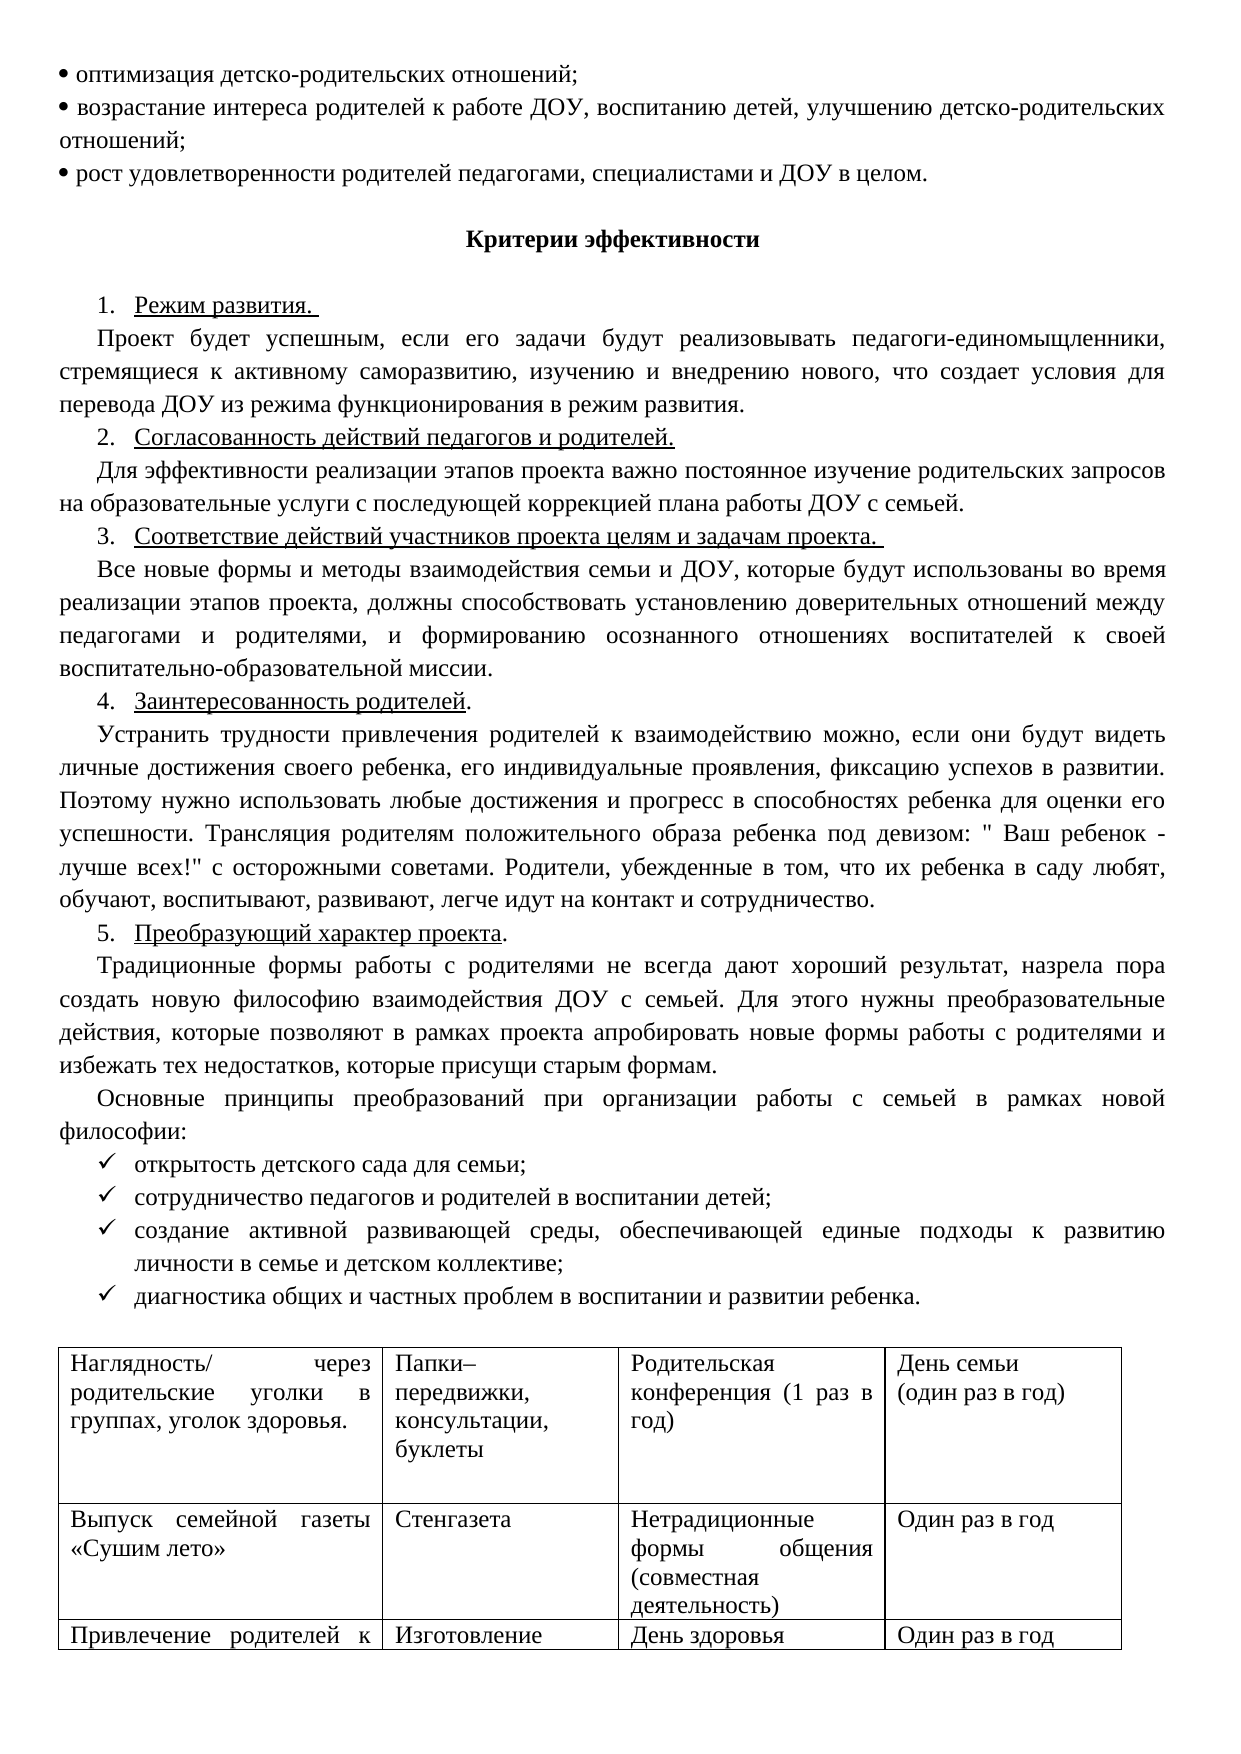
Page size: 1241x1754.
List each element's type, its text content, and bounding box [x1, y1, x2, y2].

list Преобразующий характер проекта. [97, 918, 1167, 946]
list сотрудничество педагогов и родителей в воспитании детей; [97, 1182, 1167, 1211]
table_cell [383, 1620, 618, 1649]
list диагностика общих и частных проблем в воспитании и развитии ребенка. [97, 1281, 1167, 1309]
list создание активной развивающей среды, обеспечивающей единые подходы к развитию личности в семье и детском коллективе; [97, 1215, 1167, 1277]
table_cell Один раз в год [886, 1504, 1121, 1619]
text Все новые формы и методы взаимодействия семьи и ДОУ, которые будут использованы во время реализации этапов проекта, должны способствовать установлению доверительных отношений между педагогами и родителями, и формированию осознанного отношениях воспитателей к своей воспитательно-образовательной миссии. [59, 554, 1167, 682]
text Традиционные формы работы с родителями не всегда дают хороший результат, назрела пора создать новую философию взаимодействия ДОУ с семьей. Для этого нужны преобразовательные действия, которые позволяют в рамках проекта апробировать новые формы работы с родителями и избежать тех недостатков, которые присущи старым формам. [59, 951, 1167, 1078]
text Основные принципы преобразований при организации работы с семьей в рамках новой философии: [59, 1083, 1167, 1144]
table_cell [59, 1620, 382, 1649]
text Проект будет успешным, если его задачи будут реализовывать педагоги-единомыщленники, стремящиеся к активному саморазвитию, изучению и внедрению нового, что создает условия для перевода ДОУ из режима функционирования в режим развития. [59, 323, 1167, 418]
list Заинтересованность родителей. [97, 686, 1167, 715]
table_cell Стенгазета [383, 1504, 618, 1619]
text Для эффективности реализации этапов проекта важно постоянное изучение родительских запросов на образовательные услуги с последующей коррекцией плана работы ДОУ с семьей. [59, 455, 1167, 517]
list Соответствие действий участников проекта целям и задачам проекта. [97, 521, 1167, 550]
table_header День семьи (один раз в год) [886, 1348, 1121, 1503]
list Согласованность действий педагогов и родителей. [97, 422, 1167, 451]
table_header Папки–передвижки, консультации, буклеты [383, 1348, 618, 1503]
table_cell Один раз в год [886, 1620, 1121, 1649]
text рост удовлетворенности родителей педагогами, специалистами и ДОУ в целом. [59, 158, 1167, 187]
table_cell День здоровья [619, 1620, 884, 1649]
table_header Родительская конференция (1 раз в год) [619, 1348, 884, 1503]
table_cell Выпуск семейной газеты «Сушим лето» [59, 1504, 382, 1619]
table_cell Нетрадиционные формы общения (совместная деятельность) [619, 1504, 884, 1619]
text Устранить трудности привлечения родителей к взаимодействию можно, если они будут видеть личные достижения своего ребенка, его индивидуальные проявления, фиксацию успехов в развитии. Поэтому нужно использовать любые достижения и прогресс в способностях ребенка для оценки его успешности. Трансляция родителям положительного образа ребенка под девизом: " Ваш ребенок - лучше всех!" с осторожными советами. Родители, убежденные в том, что их ребенка в саду любят, обучают, воспитывают, развивают, легче идут на контакт и сотрудничество. [59, 719, 1167, 913]
list Режим развития. [97, 290, 1167, 319]
table_header Наглядность/ через родительские уголки в группах, уголок здоровья. [59, 1348, 382, 1503]
text оптимизация детско-родительских отношений; [59, 59, 1167, 88]
text Критерии эффективности [59, 224, 1167, 253]
text возрастание интереса родителей к работе ДОУ, воспитанию детей, улучшению детско-родительских отношений; [59, 92, 1167, 154]
list открытость детского сада для семьи; [97, 1149, 1167, 1177]
